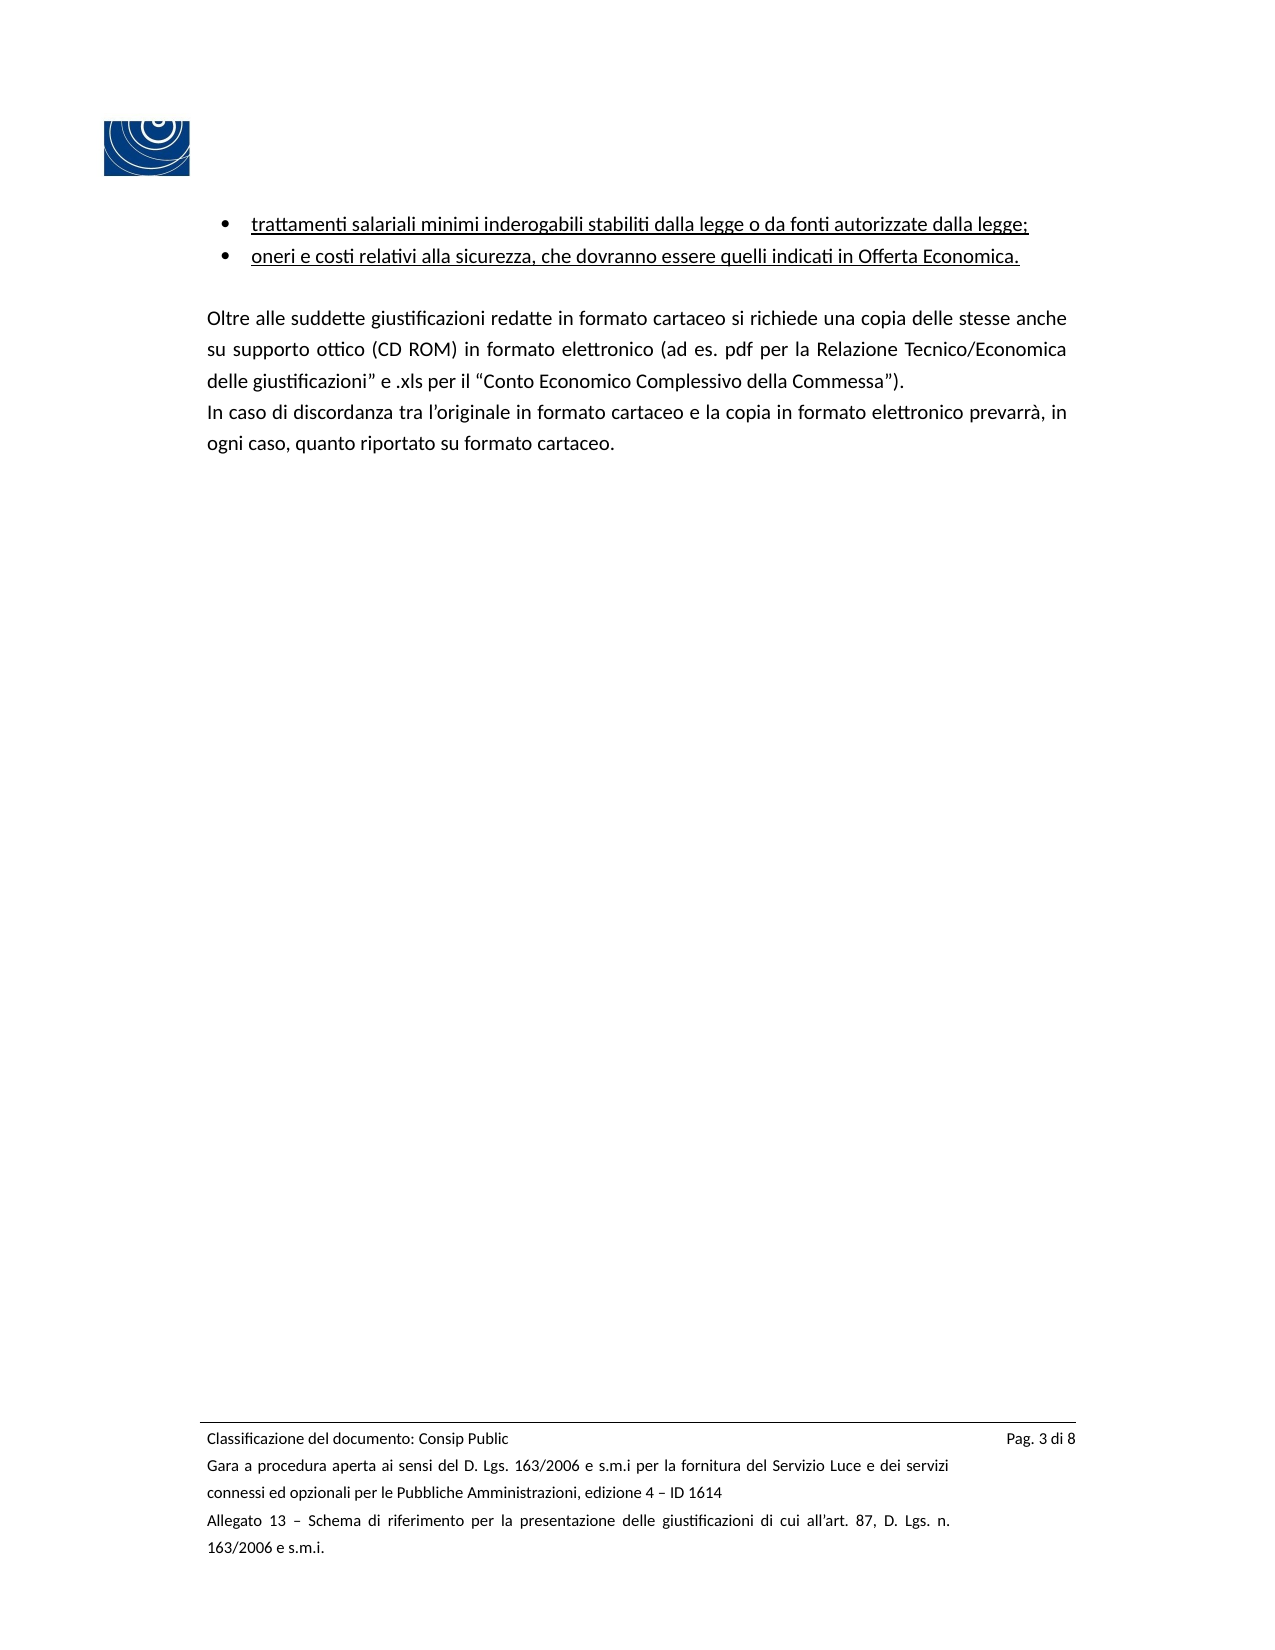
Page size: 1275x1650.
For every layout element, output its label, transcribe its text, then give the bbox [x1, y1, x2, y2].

text In caso di discordanza tra l’originale in formato cartaceo e la copia in formato elettronico prevarrà, in ogni caso, quanto riportato su formato cartaceo. [207, 394, 1068, 457]
list oneri e costi relativi alla sicurezza, che dovranno essere quelli indicati in Offerta Economica. [222, 238, 1068, 269]
picture [0, 0, 191, 176]
text Oltre alle suddette giustificazioni redatte in formato cartaceo si richiede una copia delle stesse anche su supporto ottico (CD ROM) in formato elettronico (ad es. pdf per la Relazione Tecnico/Economica delle giustificazioni” e .xls per il “Conto Economico Complessivo della Commessa”). [207, 301, 1068, 394]
list trattamenti salariali minimi inderogabili stabiliti dalla legge o da fonti autorizzate dalla legge; [222, 207, 1068, 238]
